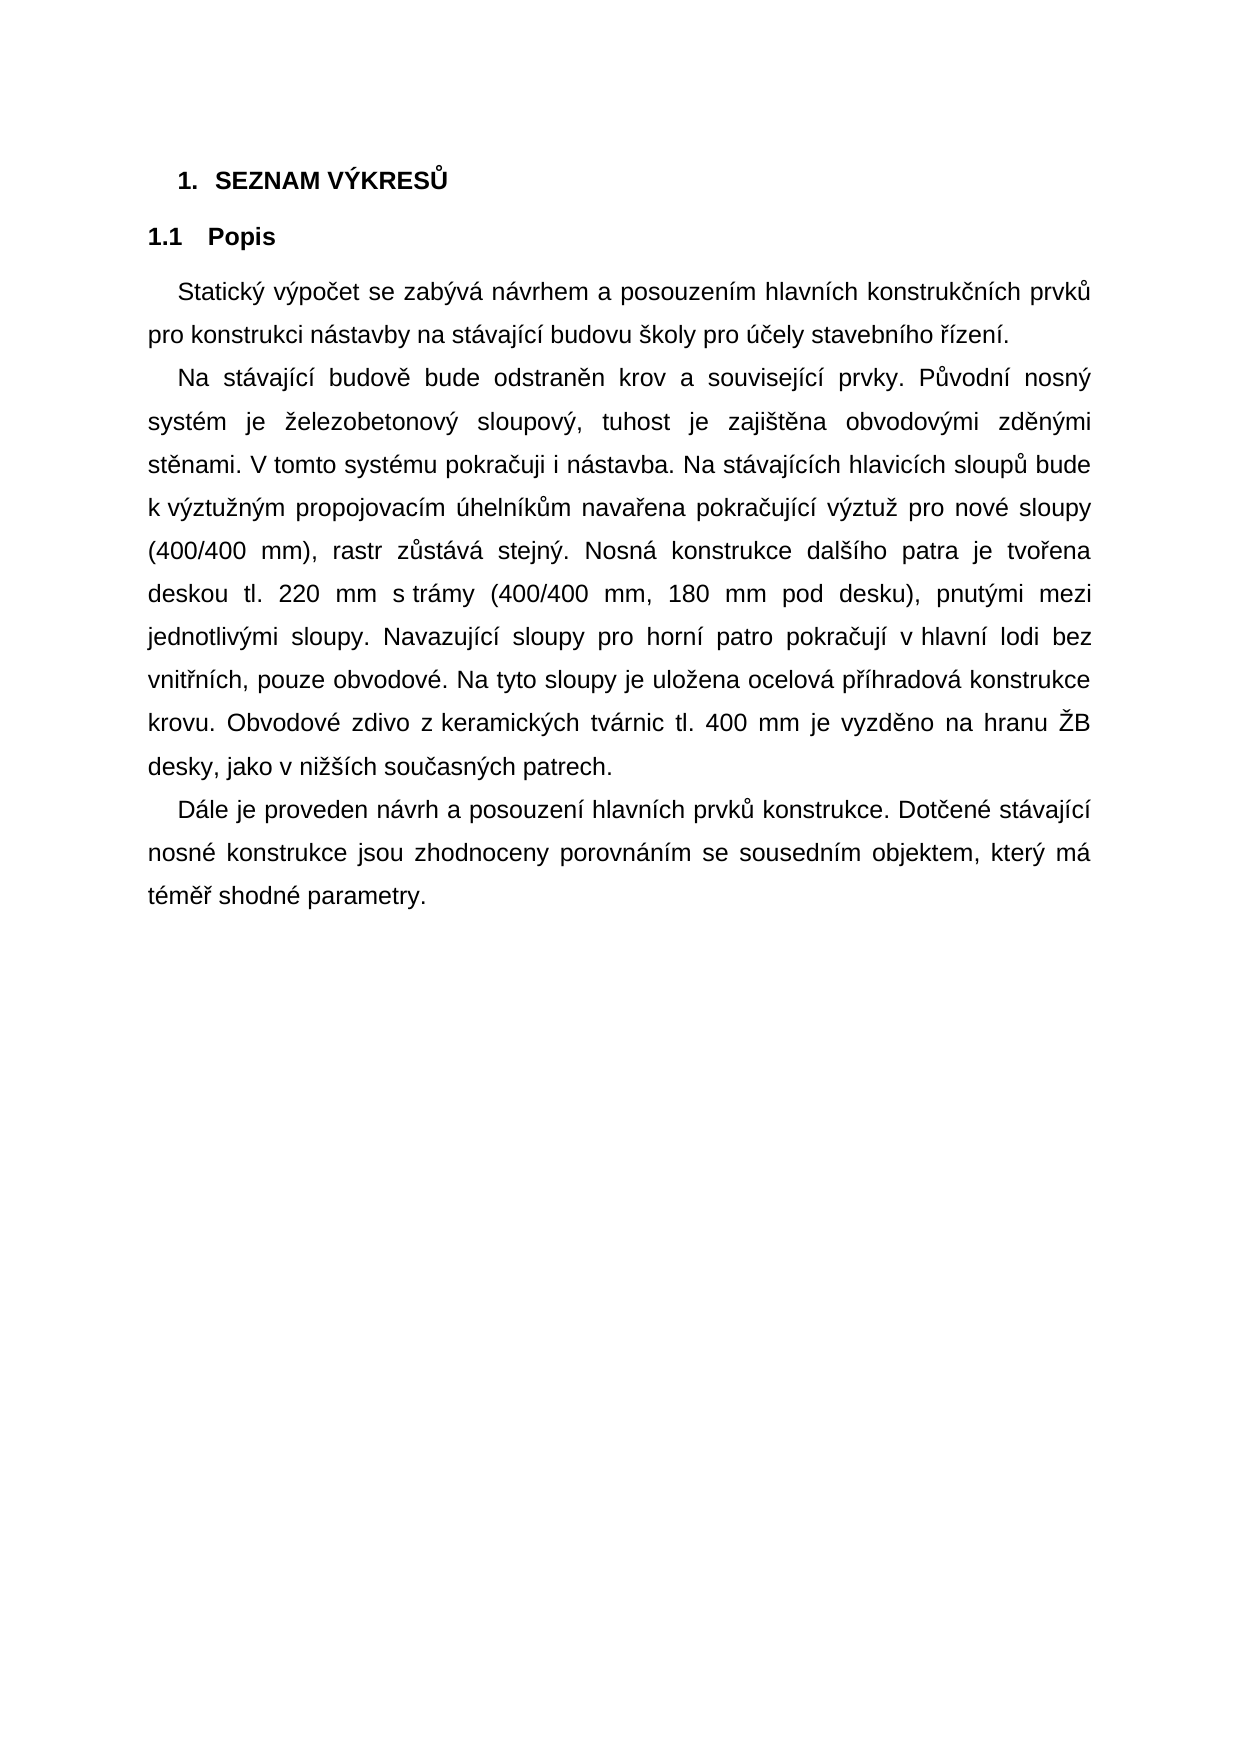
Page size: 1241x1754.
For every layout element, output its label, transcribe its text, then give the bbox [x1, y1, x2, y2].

subtitle Popis [148, 221, 1092, 250]
text Na stávající budově bude odstraněn krov a související prvky. Původní nosný systém je železobetonový sloupový, tuhost je zajištěna obvodovými zděnými stěnami. V tomto systému pokračuji i nástavba. Na stávajících hlavicích sloupů bude k výztužným propojovacím úhelníkům navařena pokračující výztuž pro nové sloupy (400/400 mm), rastr zůstává stejný. Nosná konstrukce dalšího patra je tvořena deskou tl. 220 mm s trámy (400/400 mm, 180 mm pod desku), pnutými mezi jednotlivými sloupy. Navazující sloupy pro horní patro pokračují v hlavní lodi bez vnitřních, pouze obvodové. Na tyto sloupy je uložena ocelová příhradová konstrukce krovu. Obvodové zdivo z keramických tvárnic tl. 400 mm je vyzděno na hranu ŽB desky, jako v nižších současných patrech. [148, 363, 1092, 780]
text Dále je proveden návrh a posouzení hlavních prvků konstrukce. Dotčené stávající nosné konstrukce jsou zhodnoceny porovnáním se sousedním objektem, který má téměř shodné parametry. [148, 794, 1092, 909]
text Statický výpočet se zabývá návrhem a posouzením hlavních konstrukčních prvků pro konstrukci nástavby na stávající budovu školy pro účely stavebního řízení. [148, 277, 1092, 349]
subtitle SEZNAM VÝKRESŮ [177, 166, 1092, 194]
